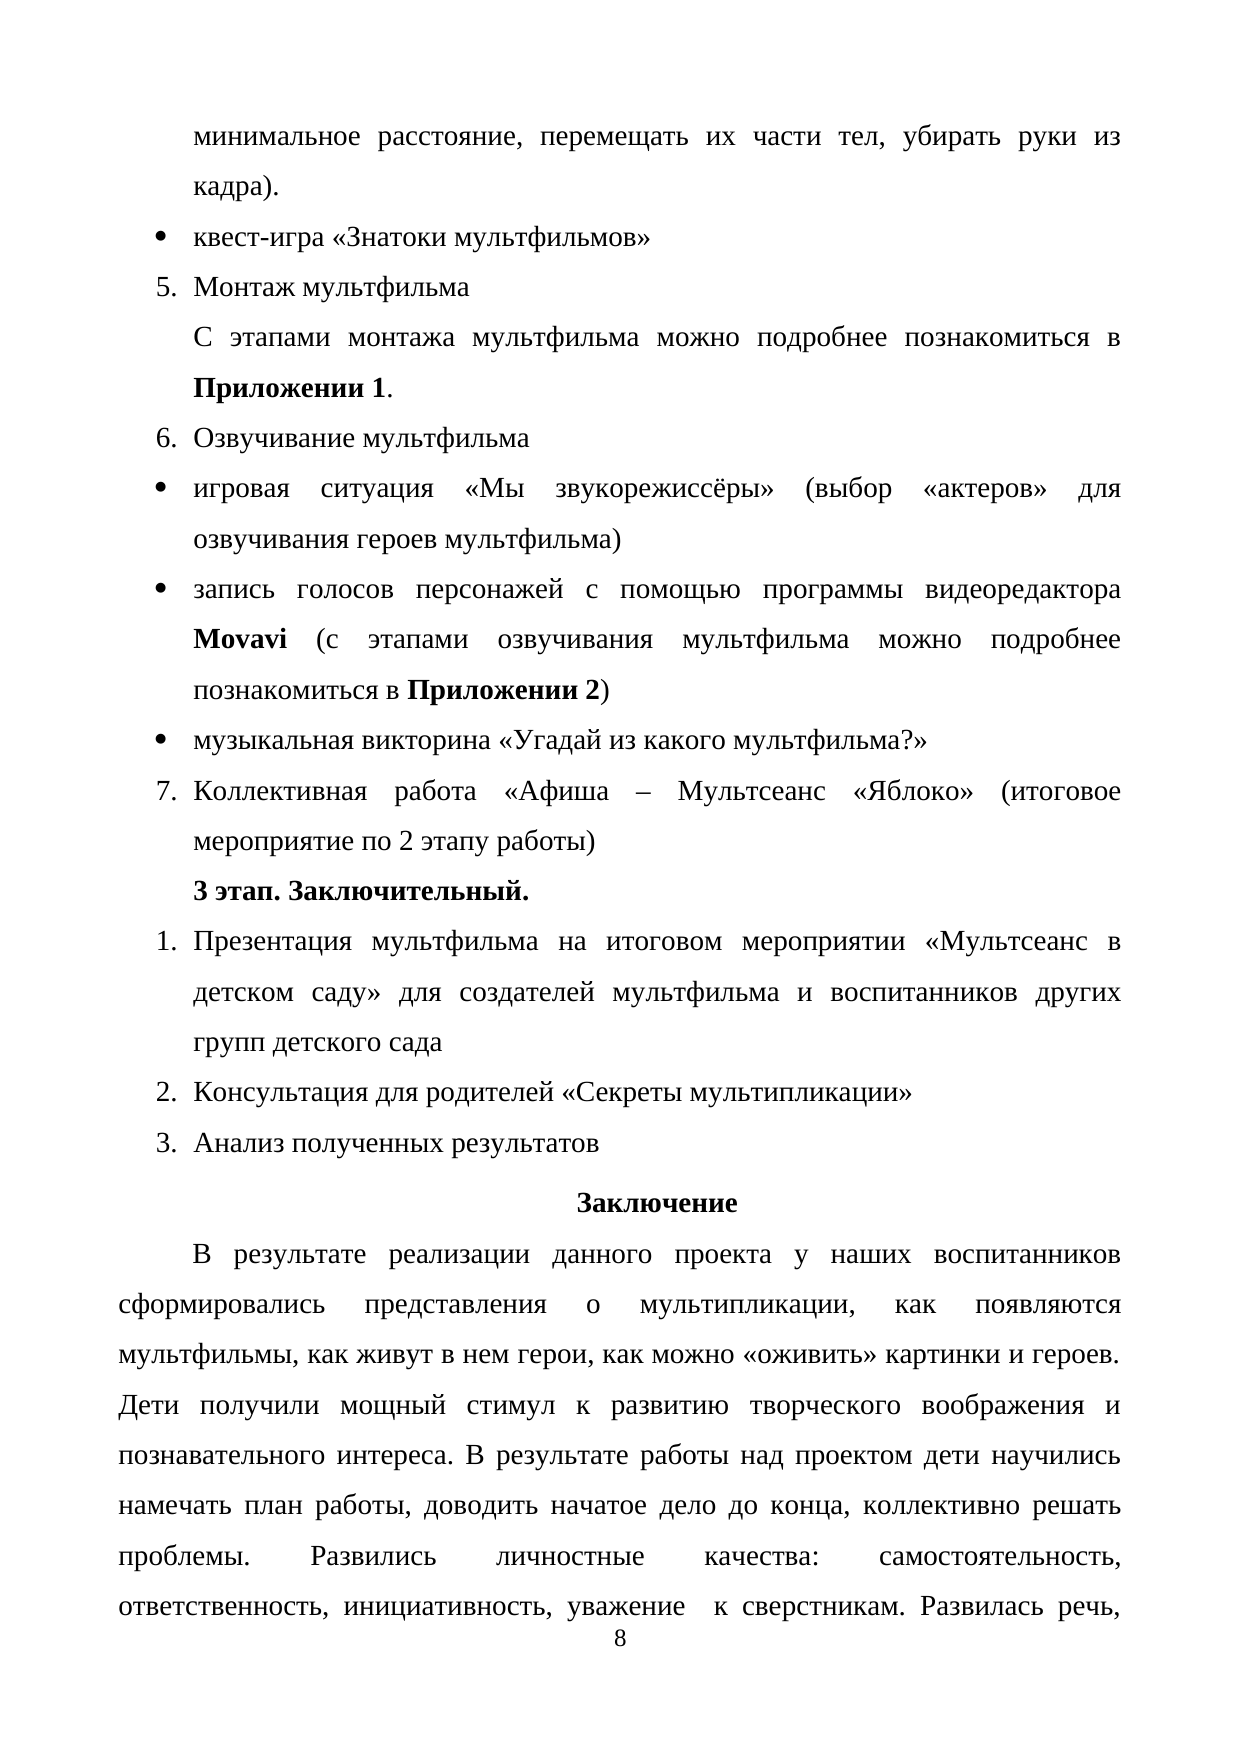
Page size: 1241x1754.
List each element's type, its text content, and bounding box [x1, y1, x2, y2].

list С этапами монтажа мультфильма можно подробнее познакомиться в Приложении 1. [193, 319, 1122, 403]
list Анализ полученных результатов [156, 1125, 1122, 1158]
list Презентация мультфильма на итоговом мероприятии «Мультсеанс в детском саду» для создателей мультфильма и воспитанников других групп детского сада [156, 923, 1122, 1058]
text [118, 1236, 1122, 1622]
list 3 этап. Заключительный. [193, 873, 1122, 907]
list Озвучивание мультфильма [156, 420, 1122, 454]
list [156, 118, 1122, 202]
list музыкальная викторина «Угадай из какого мультфильма?» [156, 722, 1122, 756]
list игровая ситуация «Мы звукорежиссёры» (выбор «актеров» для озвучивания героев мультфильма) [156, 470, 1122, 554]
text Заключение [118, 1186, 1122, 1219]
list запись голосов персонажей с помощью программы видеоредактора Movavi (с этапами озвучивания мультфильма можно подробнее познакомиться в Приложении 2) [156, 571, 1122, 705]
list Монтаж мультфильма [156, 269, 1122, 303]
list квест-игра «Знатоки мультфильмов» [156, 219, 1122, 252]
list Консультация для родителей «Секреты мультипликации» [156, 1074, 1122, 1108]
list Коллективная работа «Афиша – Мультсеанс «Яблоко» (итоговое мероприятие по 2 этапу работы) [156, 773, 1122, 856]
